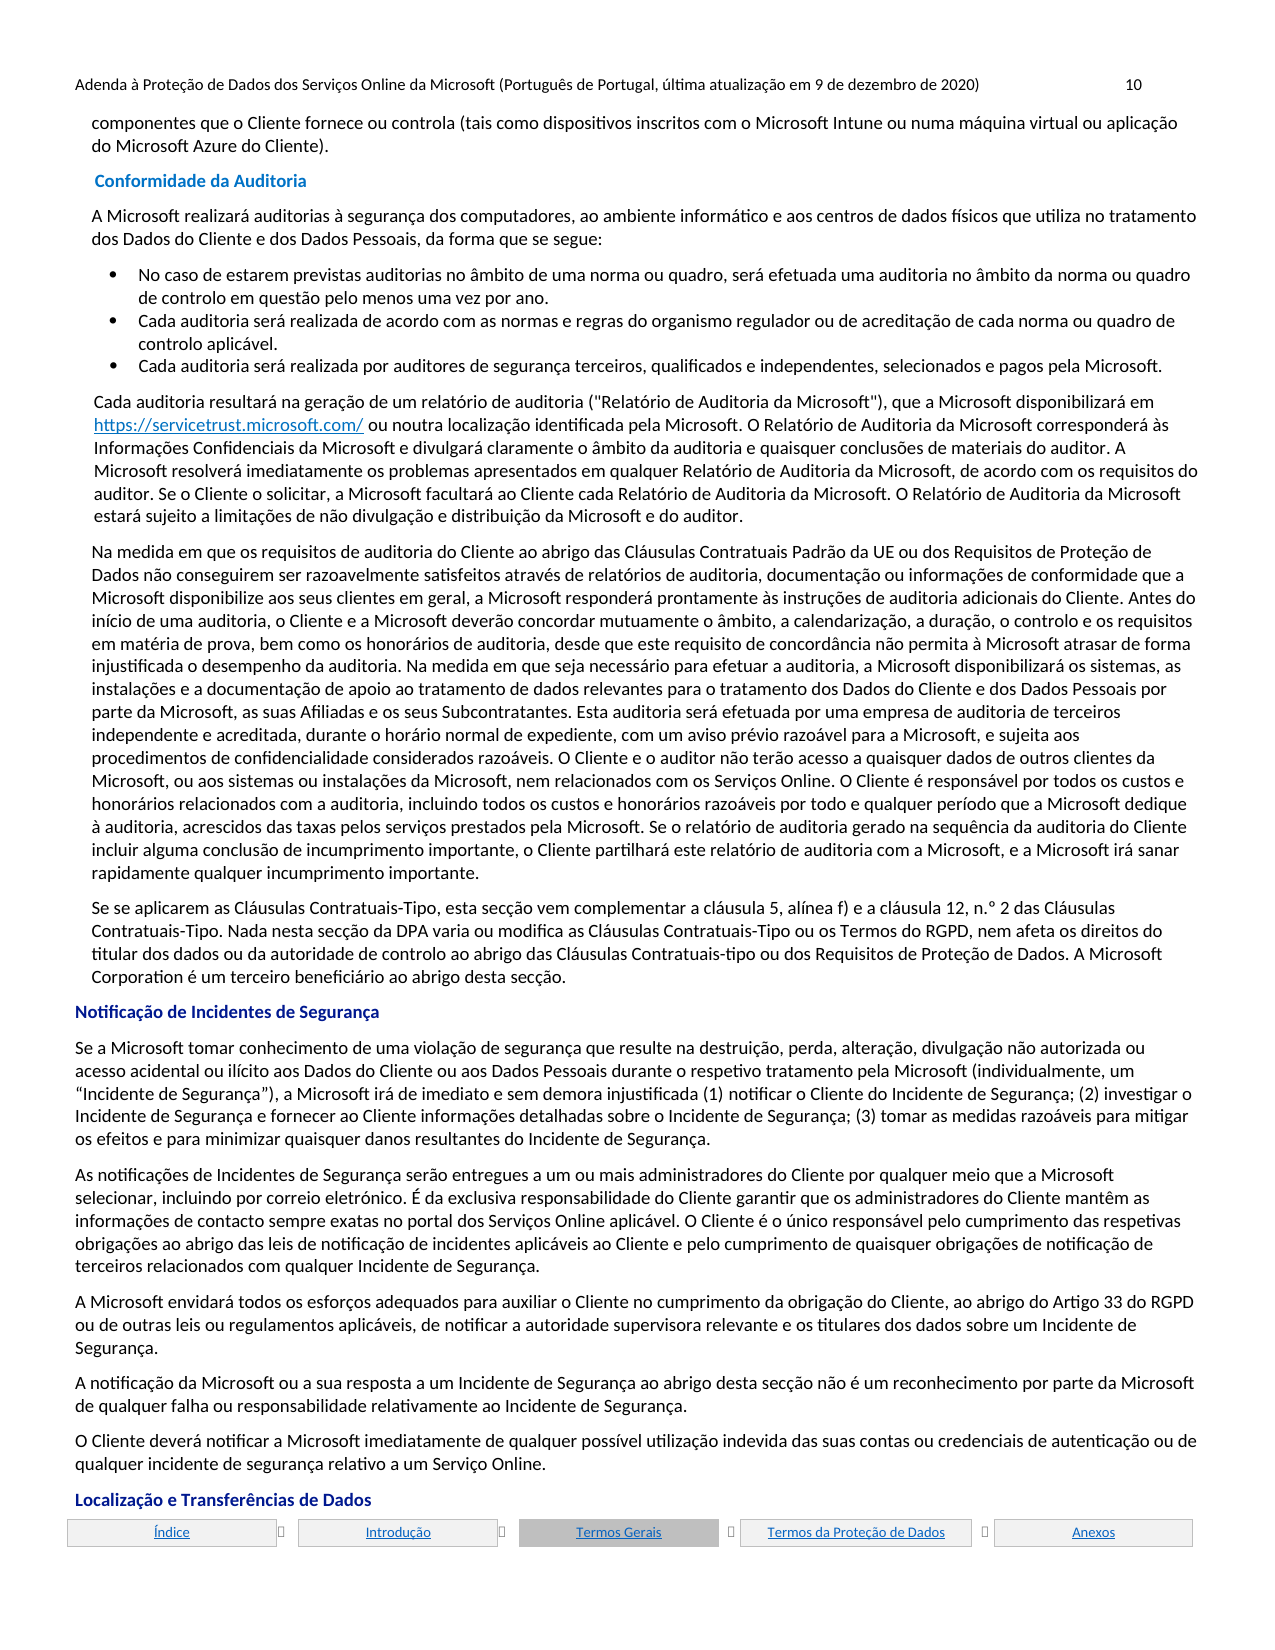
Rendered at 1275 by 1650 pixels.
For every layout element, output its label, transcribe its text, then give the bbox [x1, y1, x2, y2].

subtitle Notificação de Incidentes de Segurança [75, 1001, 1200, 1023]
list Cada auditoria resultará na geração de um relatório de auditoria ("Relatório de Auditoria da Microsoft"), que a Microsoft disponibilizará em https://servicetrust.microsoft.com/ ou noutra localização identificada pela Microsoft. O Relatório de Auditoria da Microsoft corresponderá às Informações Confidenciais da Microsoft e divulgará claramente o âmbito da auditoria e quaisquer conclusões de materiais do auditor. A Microsoft resolverá imediatamente os problemas apresentados em qualquer Relatório de Auditoria da Microsoft, de acordo com os requisitos do auditor. Se o Cliente o solicitar, a Microsoft facultará ao Cliente cada Relatório de Auditoria da Microsoft. O Relatório de Auditoria da Microsoft estará sujeito a limitações de não divulgação e distribuição da Microsoft e do auditor. [94, 390, 1200, 528]
list A Microsoft envidará todos os esforços adequados para auxiliar o Cliente no cumprimento da obrigação do Cliente, ao abrigo do Artigo 33 do RGPD ou de outras leis ou regulamentos aplicáveis, de notificar a autoridade supervisora relevante e os titulares dos dados sobre um Incidente de Segurança. [75, 1290, 1200, 1359]
subtitle Localização e Transferências de Dados [75, 1488, 1200, 1511]
list As notificações de Incidentes de Segurança serão entregues a um ou mais administradores do Cliente por qualquer meio que a Microsoft selecionar, incluindo por correio eletrónico. É da exclusiva responsabilidade do Cliente garantir que os administradores do Cliente mantêm as informações de contacto sempre exatas no portal dos Serviços Online aplicável. O Cliente é o único responsável pelo cumprimento das respetivas obrigações ao abrigo das leis de notificação de incidentes aplicáveis ao Cliente e pelo cumprimento de quaisquer obrigações de notificação de terceiros relacionados com qualquer Incidente de Segurança. [75, 1163, 1200, 1278]
list Se se aplicarem as Cláusulas Contratuais-Tipo, esta secção vem complementar a cláusula 5, alínea f) e a cláusula 12, n.º 2 das Cláusulas Contratuais-Tipo. Nada nesta secção da DPA varia ou modifica as Cláusulas Contratuais-Tipo ou os Termos do RGPD, nem afeta os direitos do titular dos dados ou da autoridade de controlo ao abrigo das Cláusulas Contratuais-tipo ou dos Requisitos de Proteção de Dados. A Microsoft Corporation é um terceiro beneficiário ao abrigo desta secção. [91, 896, 1200, 988]
list Na medida em que os requisitos de auditoria do Cliente ao abrigo das Cláusulas Contratuais Padrão da UE ou dos Requisitos de Proteção de Dados não conseguirem ser razoavelmente satisfeitos através de relatórios de auditoria, documentação ou informações de conformidade que a Microsoft disponibilize aos seus clientes em geral, a Microsoft responderá prontamente às instruções de auditoria adicionais do Cliente. Antes do início de uma auditoria, o Cliente e a Microsoft deverão concordar mutuamente o âmbito, a calendarização, a duração, o controlo e os requisitos em matéria de prova, bem como os honorários de auditoria, desde que este requisito de concordância não permita à Microsoft atrasar de forma injustificada o desempenho da auditoria. Na medida em que seja necessário para efetuar a auditoria, a Microsoft disponibilizará os sistemas, as instalações e a documentação de apoio ao tratamento de dados relevantes para o tratamento dos Dados do Cliente e dos Dados Pessoais por parte da Microsoft, as suas Afiliadas e os seus Subcontratantes. Esta auditoria será efetuada por uma empresa de auditoria de terceiros independente e acreditada, durante o horário normal de expediente, com um aviso prévio razoável para a Microsoft, e sujeita aos procedimentos de confidencialidade considerados razoáveis. O Cliente e o auditor não terão acesso a quaisquer dados de outros clientes da Microsoft, ou aos sistemas ou instalações da Microsoft, nem relacionados com os Serviços Online. O Cliente é responsável por todos os custos e honorários relacionados com a auditoria, incluindo todos os custos e honorários razoáveis por todo e qualquer período que a Microsoft dedique à auditoria, acrescidos das taxas pelos serviços prestados pela Microsoft. Se o relatório de auditoria gerado na sequência da auditoria do Cliente incluir alguma conclusão de incumprimento importante, o Cliente partilhará este relatório de auditoria com a Microsoft, e a Microsoft irá sanar rapidamente qualquer incumprimento importante. [91, 540, 1200, 884]
list Cada auditoria será realizada de acordo com as normas e regras do organismo regulador ou de acreditação de cada norma ou quadro de controlo aplicável. [109, 309, 1200, 355]
list O Cliente deverá notificar a Microsoft imediatamente de qualquer possível utilização indevida das suas contas ou credenciais de autenticação ou de qualquer incidente de segurança relativo a um Serviço Online. [75, 1430, 1200, 1476]
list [91, 111, 1200, 157]
list Cada auditoria será realizada por auditores de segurança terceiros, qualificados e independentes, selecionados e pagos pela Microsoft. [110, 355, 1200, 378]
list A Microsoft realizará auditorias à segurança dos computadores, ao ambiente informático e aos centros de dados físicos que utiliza no tratamento dos Dados do Cliente e dos Dados Pessoais, da forma que se segue: [91, 205, 1200, 251]
list Conformidade da Auditoria [94, 169, 1200, 192]
list Se a Microsoft tomar conhecimento de uma violação de segurança que resulte na destruição, perda, alteração, divulgação não autorizada ou acesso acidental ou ilícito aos Dados do Cliente ou aos Dados Pessoais durante o respetivo tratamento pela Microsoft (individualmente, um “Incidente de Segurança”), a Microsoft irá de imediato e sem demora injustificada (1) notificar o Cliente do Incidente de Segurança; (2) investigar o Incidente de Segurança e fornecer ao Cliente informações detalhadas sobre o Incidente de Segurança; (3) tomar as medidas razoáveis para mitigar os efeitos e para minimizar quaisquer danos resultantes do Incidente de Segurança. [75, 1036, 1200, 1151]
list No caso de estarem previstas auditorias no âmbito de uma norma ou quadro, será efetuada uma auditoria no âmbito da norma ou quadro de controlo em questão pelo menos uma vez por ano. [109, 263, 1200, 309]
list A notificação da Microsoft ou a sua resposta a um Incidente de Segurança ao abrigo desta secção não é um reconhecimento por parte da Microsoft de qualquer falha ou responsabilidade relativamente ao Incidente de Segurança. [75, 1371, 1200, 1417]
